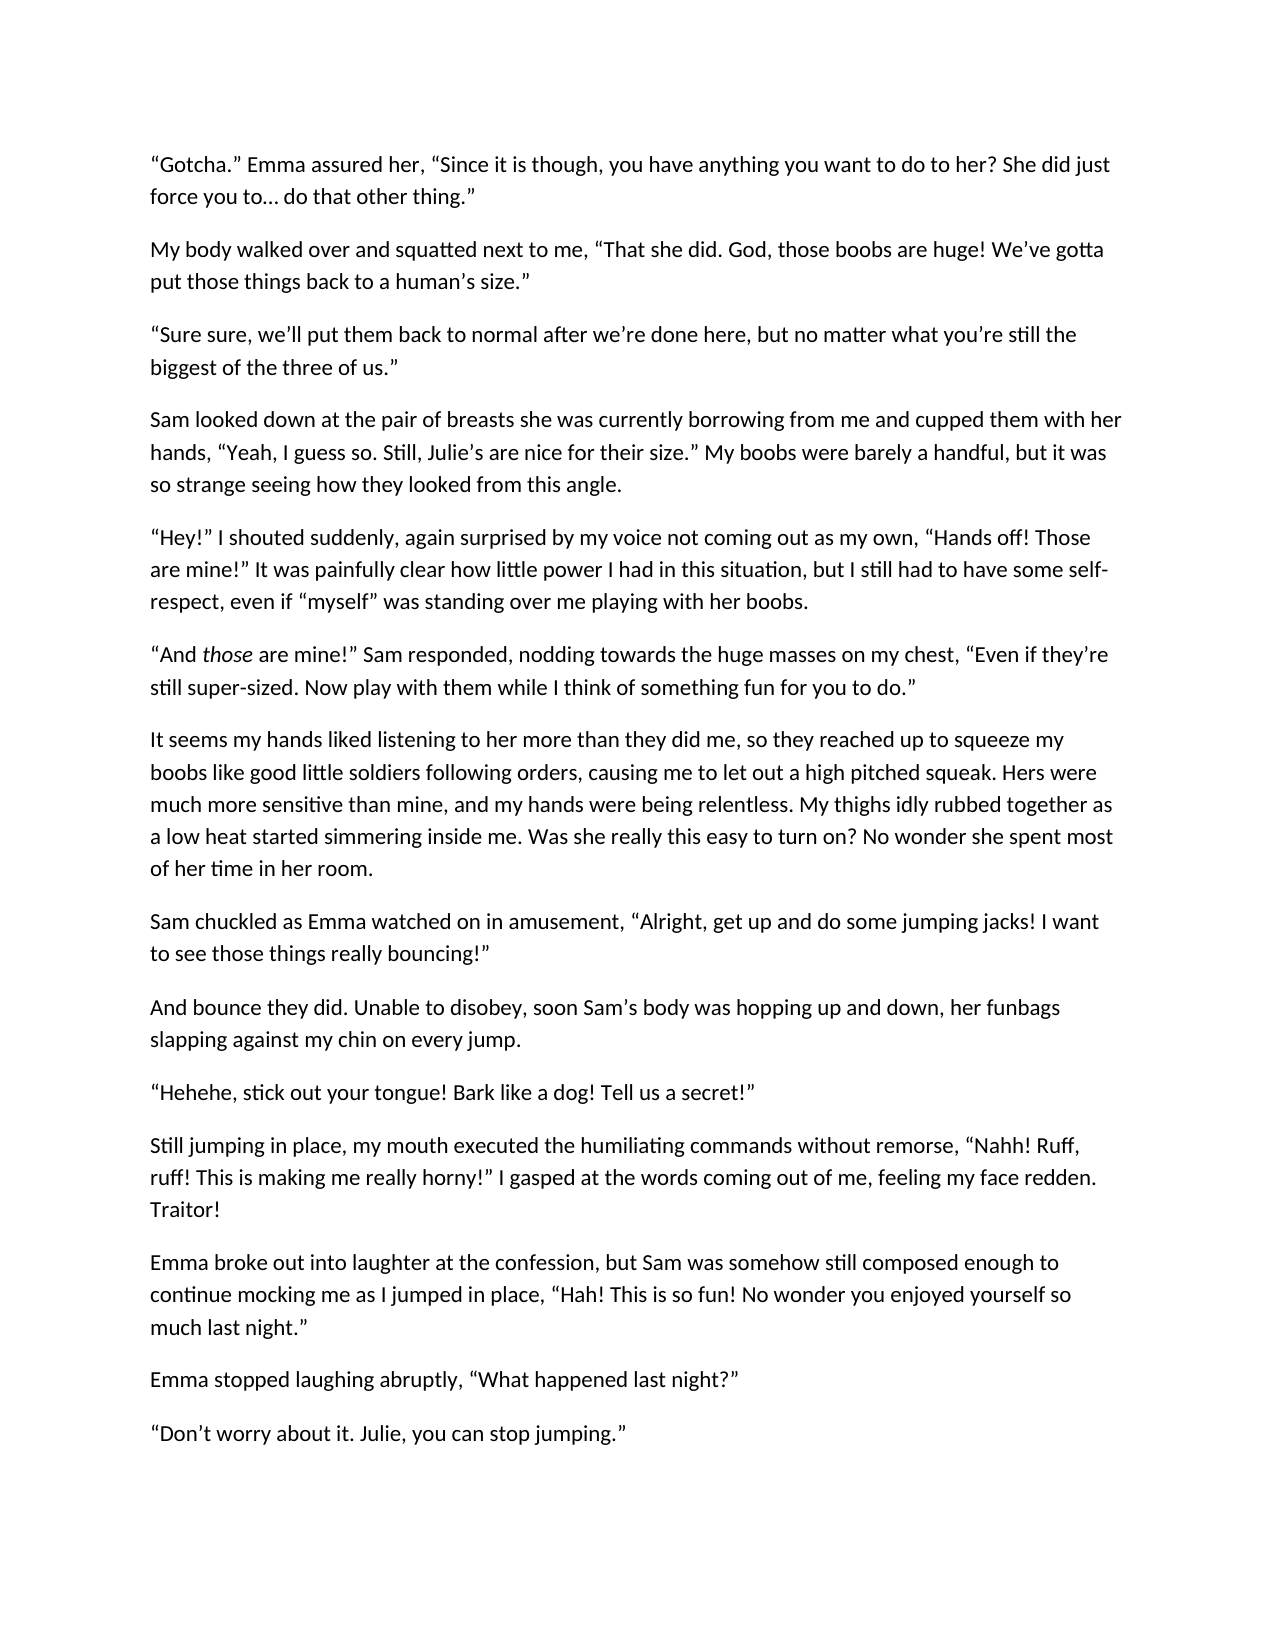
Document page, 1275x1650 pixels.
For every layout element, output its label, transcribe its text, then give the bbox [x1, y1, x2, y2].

text Sam chuckled as Emma watched on in amusement, “Alright, get up and do some jumping jacks! I want to see those things really bouncing!” [150, 907, 1125, 968]
text It seems my hands liked listening to her more than they did me, so they reached up to squeeze my boobs like good little soldiers following orders, causing me to let out a high pitched squeak. Hers were much more sensitive than mine, and my hands were being relentless. My thighs idly rubbed together as a low heat started simmering inside me. Was she really this easy to turn on? No wonder she spent most of her time in her room. [150, 726, 1125, 882]
text Emma broke out into laughter at the confession, but Sam was somehow still composed enough to continue mocking me as I jumped in place, “Hah! This is so fun! No wonder you enjoyed yourself so much last night.” [150, 1248, 1125, 1341]
text And bounce they did. Unable to disobey, soon Sam’s body was hopping up and down, her funbags slapping against my chin on every jump. [150, 993, 1125, 1053]
text My body walked over and squatted next to me, “That she did. God, those boobs are huge! We’ve gotta put those things back to a human’s size.” [150, 235, 1125, 295]
text “Don’t worry about it. Julie, you can stop jumping.” [150, 1419, 1125, 1447]
text Sam looked down at the pair of breasts she was currently borrowing from me and cupped them with her hands, “Yeah, I guess so. Still, Julie’s are nice for their size.” My boobs were barely a handful, but it was so strange seeing how they looked from this angle. [150, 406, 1125, 498]
text “And those are mine!” Sam responded, nodding towards the huge masses on my chest, “Even if they’re still super-sized. Now play with them while I think of something fun for you to do.” [150, 640, 1125, 701]
text “Hey!” I shouted suddenly, again surprised by my voice not coming out as my own, “Hands off! Those are mine!” It was painfully clear how little power I had in this situation, but I still had to have some self-respect, even if “myself” was standing over me playing with her boobs. [150, 523, 1125, 615]
text Still jumping in place, my mouth executed the humiliating commands without remorse, “Nahh! Ruff, ruff! This is making me really horny!” I gasped at the words coming out of me, feeling my face redden. Traitor! [150, 1131, 1125, 1223]
text “Hehehe, stick out your tongue! Bark like a dog! Tell us a secret!” [150, 1078, 1125, 1106]
text “Gotcha.” Emma assured her, “Since it is though, you have anything you want to do to her? She did just force you to… do that other thing.” [150, 150, 1125, 210]
text “Sure sure, we’ll put them back to normal after we’re done here, but no matter what you’re still the biggest of the three of us.” [150, 320, 1125, 381]
text Emma stopped laughing abruptly, “What happened last night?” [150, 1366, 1125, 1394]
